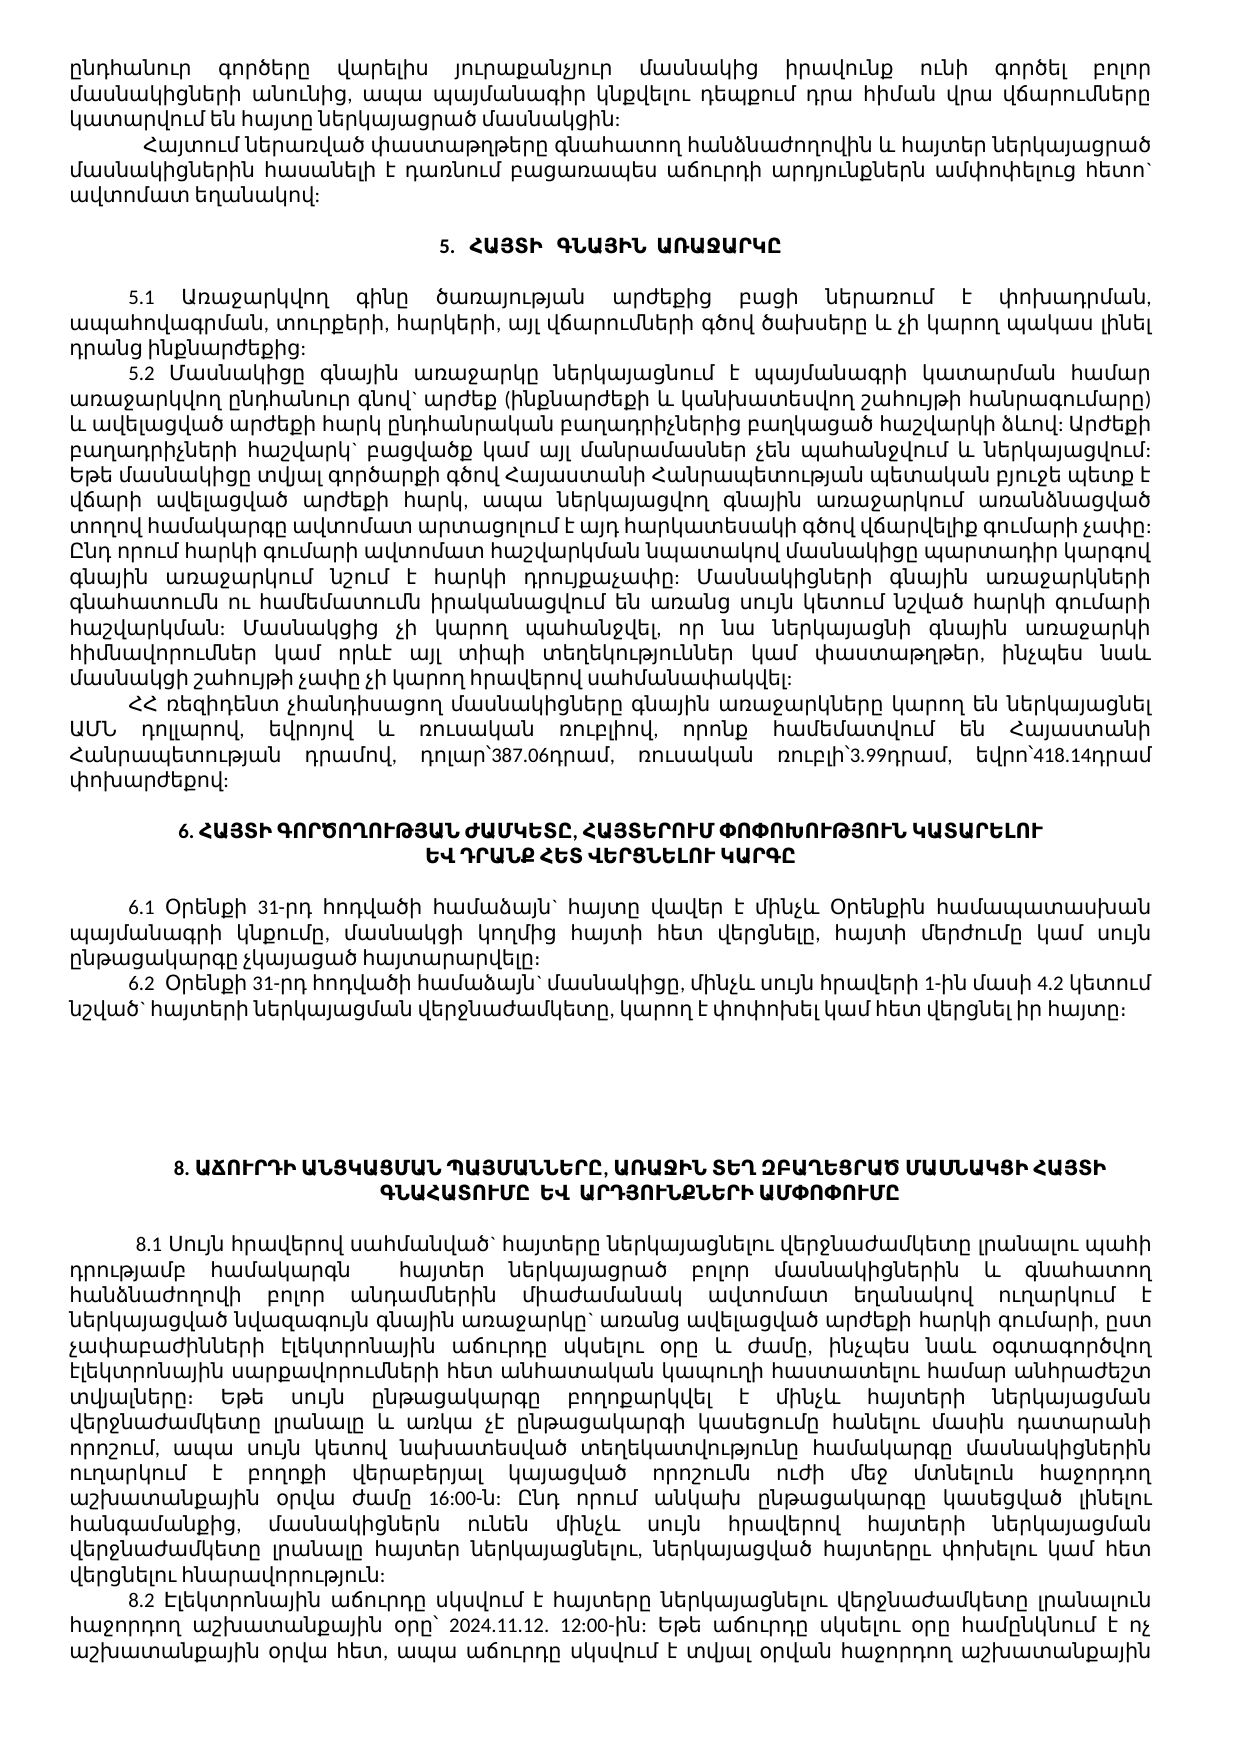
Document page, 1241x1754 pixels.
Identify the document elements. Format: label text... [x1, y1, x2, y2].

text ԳՆԱՀԱՏՈՒՄԸ ԵՎ ԱՐԴՅՈՒՆՔՆԵՐԻ ԱՄՓՈՓՈՒՄԸ [69, 1181, 1152, 1206]
text 6.1 Օրենքի 31-րդ հոդվածի համաձայն` հայտը վավեր է մինչև Օրենքին համապատասխան պայմանագրի կնքումը, մասնակցի կողմից հայտի հետ վերցնելը, հայտի մերժումը կամ սույն ընթացակարգը չկայացած հայտարարվելը։ [69, 894, 1152, 971]
text 6. ՀԱՅՏԻ ԳՈՐԾՈՂՈՒԹՅԱՆ ԺԱՄԿԵՏԸ, ՀԱՅՏԵՐՈՒՄ ՓՈՓՈԽՈՒԹՅՈՒՆ ԿԱՏԱՐԵԼՈՒ [69, 818, 1152, 843]
text 8. ԱՃՈՒՐԴԻ ԱՆՑԿԱՑՄԱՆ ՊԱՅՄԱՆՆԵՐԸ, ԱՌԱՋԻՆ ՏԵՂ ԶԲԱՂԵՑՐԱԾ ՄԱՍՆԱԿՑԻ ՀԱՅՏԻ [69, 1155, 1152, 1181]
text 5.1 Առաջարկվող գինը ծառայության արժեքից բացի ներառում է փոխադրման, ապահովագրման, տուրքերի, հարկերի, այլ վճարումների գծով ծախսերը և չի կարող պակաս լինել դրանց ինքնարժեքից: [69, 284, 1152, 361]
text ՀՀ ռեզիդենտ չհանդիսացող մասնակիցները գնային առաջարկները կարող են ներկայացնել ԱՄՆ դոլլարով, եվրոյով և ռուսական ռուբլիով, որոնք համեմատվում են Հայաստանի Հանրապետության դրամով, դոլար՝387.06դրամ, ռուսական ռուբլի՝3.99դրամ, եվրո՝418.14դրամ փոխարժեքով: [69, 691, 1152, 793]
text 6.2 Օրենքի 31-րդ հոդվածի համաձայն` մասնակիցը, մինչև սույն հրավերի 1-ին մասի 4.2 կետում նշված` հայտերի ներկայացման վերջնաժամկետը, կարող է փոփոխել կամ հետ վերցնել իր հայտը։ [69, 971, 1152, 1021]
text 5. ՀԱՅՏԻ ԳՆԱՅԻՆ ԱՌԱՋԱՐԿԸ [69, 233, 1152, 259]
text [69, 1587, 1152, 1663]
text 8.1 Սույն հրավերով սահմանված` հայտերը ներկայացնելու վերջնաժամկետը լրանալու պահի դրությամբ համակարգն հայտեր ներկայացրած բոլոր մասնակիցներին և գնահատող հանձնաժողովի բոլոր անդամներին միաժամանակ ավտոմատ եղանակով ուղարկում է ներկայացված նվազագույն գնային առաջարկը` առանց ավելացված արժեքի հարկի գումարի, ըստ չափաբաժինների էլեկտրոնային աճուրդը սկսելու օրը և ժամը, ինչպես նաև օգտագործվող էլեկտրոնային սարքավորումների հետ անհատական կապուղի հաստատելու համար անհրաժեշտ տվյալները։ Եթե սույն ընթացակարգը բողոքարկվել է մինչև հայտերի ներկայացման վերջնաժամկետը լրանալը և առկա չէ ընթացակարգի կասեցումը հանելու մասին դատարանի որոշում, ապա սույն կետով նախատեսված տեղեկատվությունը համակարգը մասնակիցներին ուղարկում է բողոքի վերաբերյալ կայացված որոշումն ուժի մեջ մտնելուն հաջորդող աշխատանքային օրվա ժամը 16:00-ն: Ընդ որում անկախ ընթացակարգը կասեցված լինելու հանգամանքից, մասնակիցներն ունեն մինչև սույն հրավերով հայտերի ներկայացման վերջնաժամկետը լրանալը հայտեր ներկայացնելու, ներկայացված հայտերըւ փոխելու կամ հետ վերցնելու հնարավորություն: [69, 1231, 1152, 1587]
text Հայտում ներառված փաստաթղթերը գնահատող հանձնաժողովին և հայտեր ներկայացրած մասնակիցներին հասանելի է դառնում բացառապես աճուրդի արդյունքներն ամփոփելուց հետո` ավտոմատ եղանակով: [69, 132, 1152, 208]
text ԵՎ ԴՐԱՆՔ ՀԵՏ ՎԵՐՑՆԵԼՈՒ ԿԱՐԳԸ [69, 843, 1152, 869]
text 5.2 Մասնակիցը գնային առաջարկը ներկայացնում է պայմանագրի կատարման համար առաջարկվող ընդհանուր գնով` արժեք (ինքնարժեքի և կանխատեսվող շահույթի հանրագումարը) և ավելացված արժեքի հարկ ընդհանրական բաղադրիչներից բաղկացած հաշվարկի ձևով: Արժեքի բաղադրիչների հաշվարկ` բացվածք կամ այլ մանրամասներ չեն պահանջվում և ներկայացվում: Եթե մասնակիցը տվյալ գործարքի գծով Հայաստանի Հանրապետության պետական բյուջե պետք է վճարի ավելացված արժեքի հարկ, ապա ներկայացվող գնային առաջարկում առանձնացված տողով համակարգը ավտոմատ արտացոլում է այդ հարկատեսակի գծով վճարվելիք գումարի չափը: Ընդ որում հարկի գումարի ավտոմատ հաշվարկման նպատակով մասնակիցը պարտադիր կարգով գնային առաջարկում նշում է հարկի դրույքաչափը: Մասնակիցների գնային առաջարկների գնահատումն ու համեմատումն իրականացվում են առանց սույն կետում նշված հարկի գումարի հաշվարկման: Մասնակցից չի կարող պահանջվել, որ նա ներկայացնի գնային առաջարկի հիմնավորումներ կամ որևէ այլ տիպի տեղեկություններ կամ փաստաթղթեր, ինչպես նաև մասնակցի շահույթի չափը չի կարող հրավերով սահմանափակվել: [69, 361, 1152, 691]
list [69, 56, 1152, 132]
